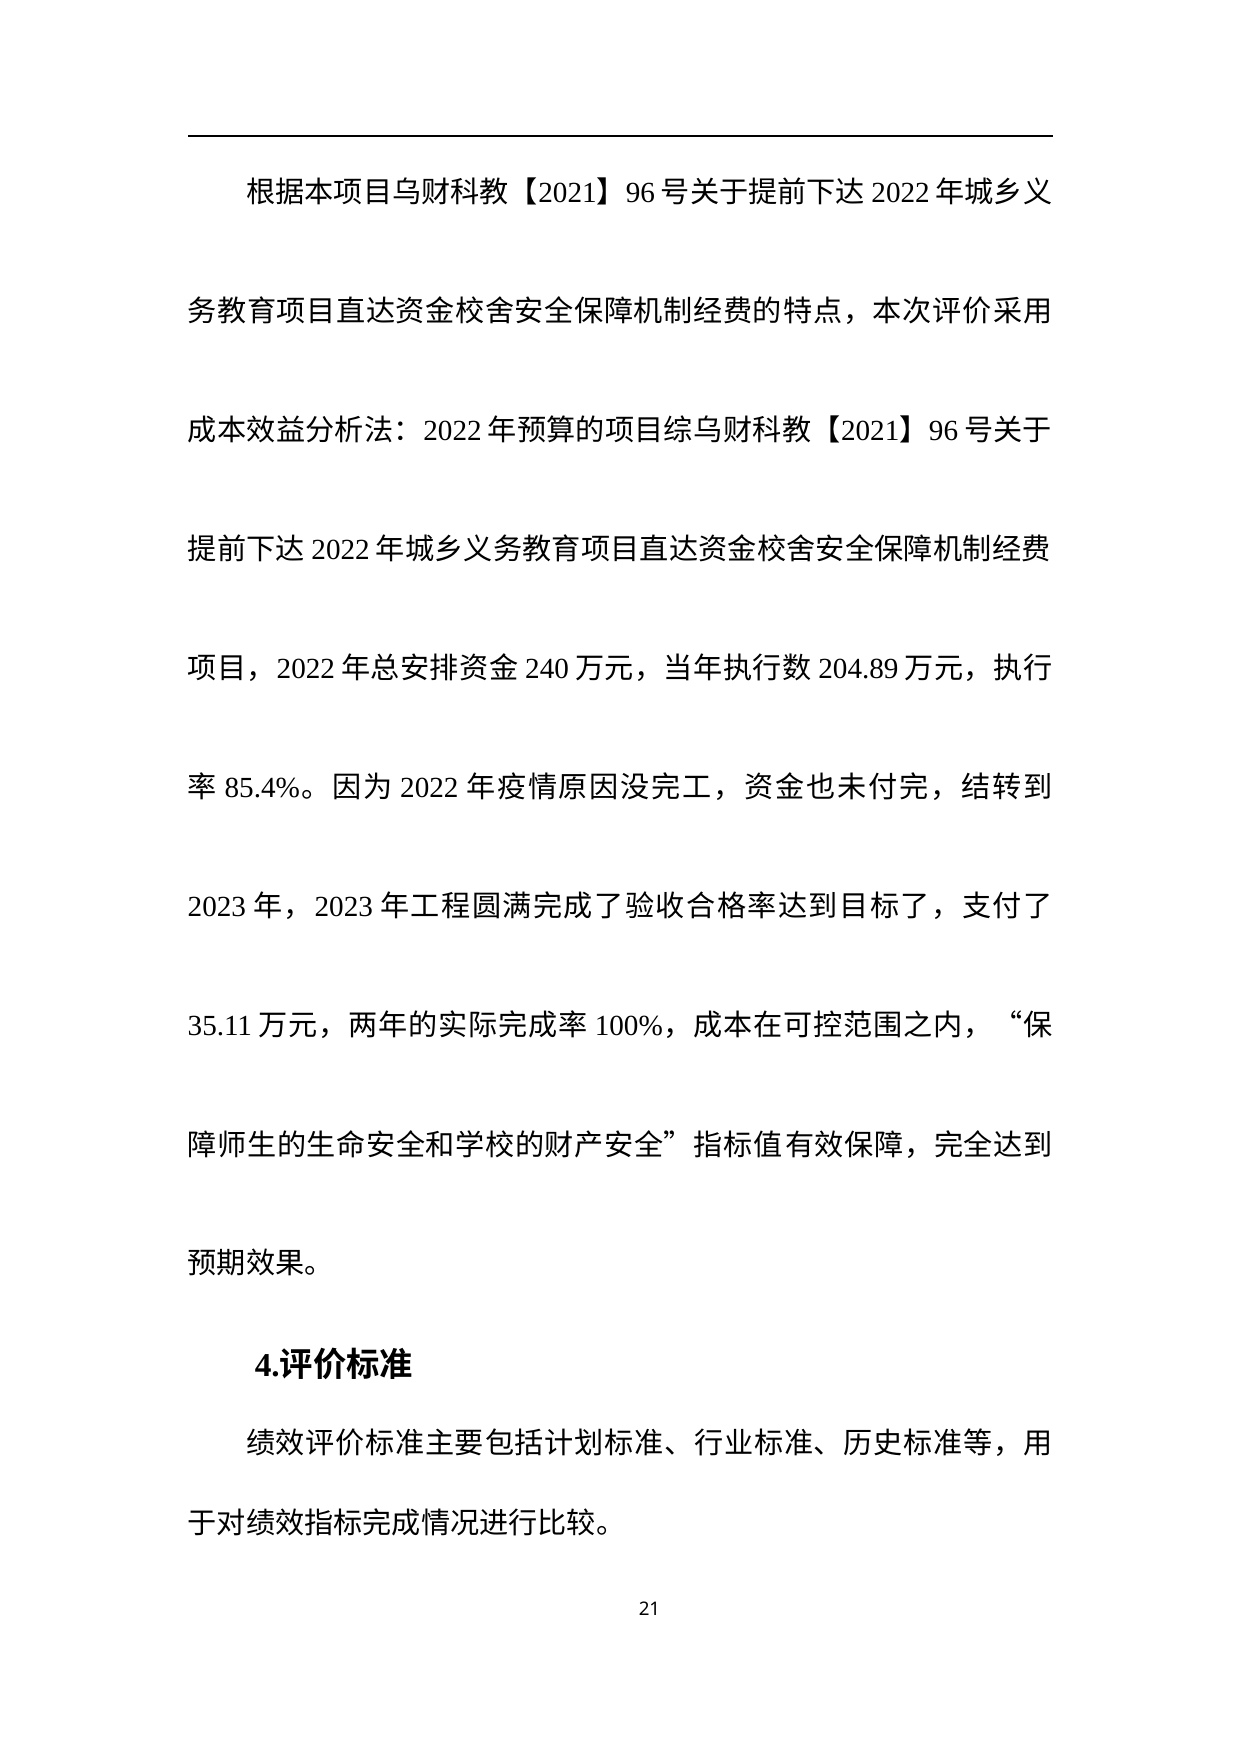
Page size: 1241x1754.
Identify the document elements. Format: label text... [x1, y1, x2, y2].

text 绩效评价标准主要包括计划标准、行业标准、历史标准等，用于对绩效指标完成情况进行比较。 [187, 1401, 1053, 1560]
text 根据本项目乌财科教【2021】96号关于提前下达2022年城乡义务教育项目直达资金校舍安全保障机制经费的特点，本次评价采用成本效益分析法：2022年预算的项目综乌财科教【2021】96号关于提前下达2022年城乡义务教育项目直达资金校舍安全保障机制经费项目，2022年总安排资金240万元，当年执行数204.89万元，执行率85.4%。因为2022年疫情原因没完工，资金也未付完，结转到2023年，2023年工程圆满完成了验收合格率达到目标了，支付了35.11万元，两年的实际完成率100%，成本在可控范围之内，“保障师生的生命安全和学校的财产安全”指标值有效保障，完全达到预期效果。 [187, 150, 1053, 1301]
subtitle 4.评价标准 [187, 1322, 1053, 1401]
